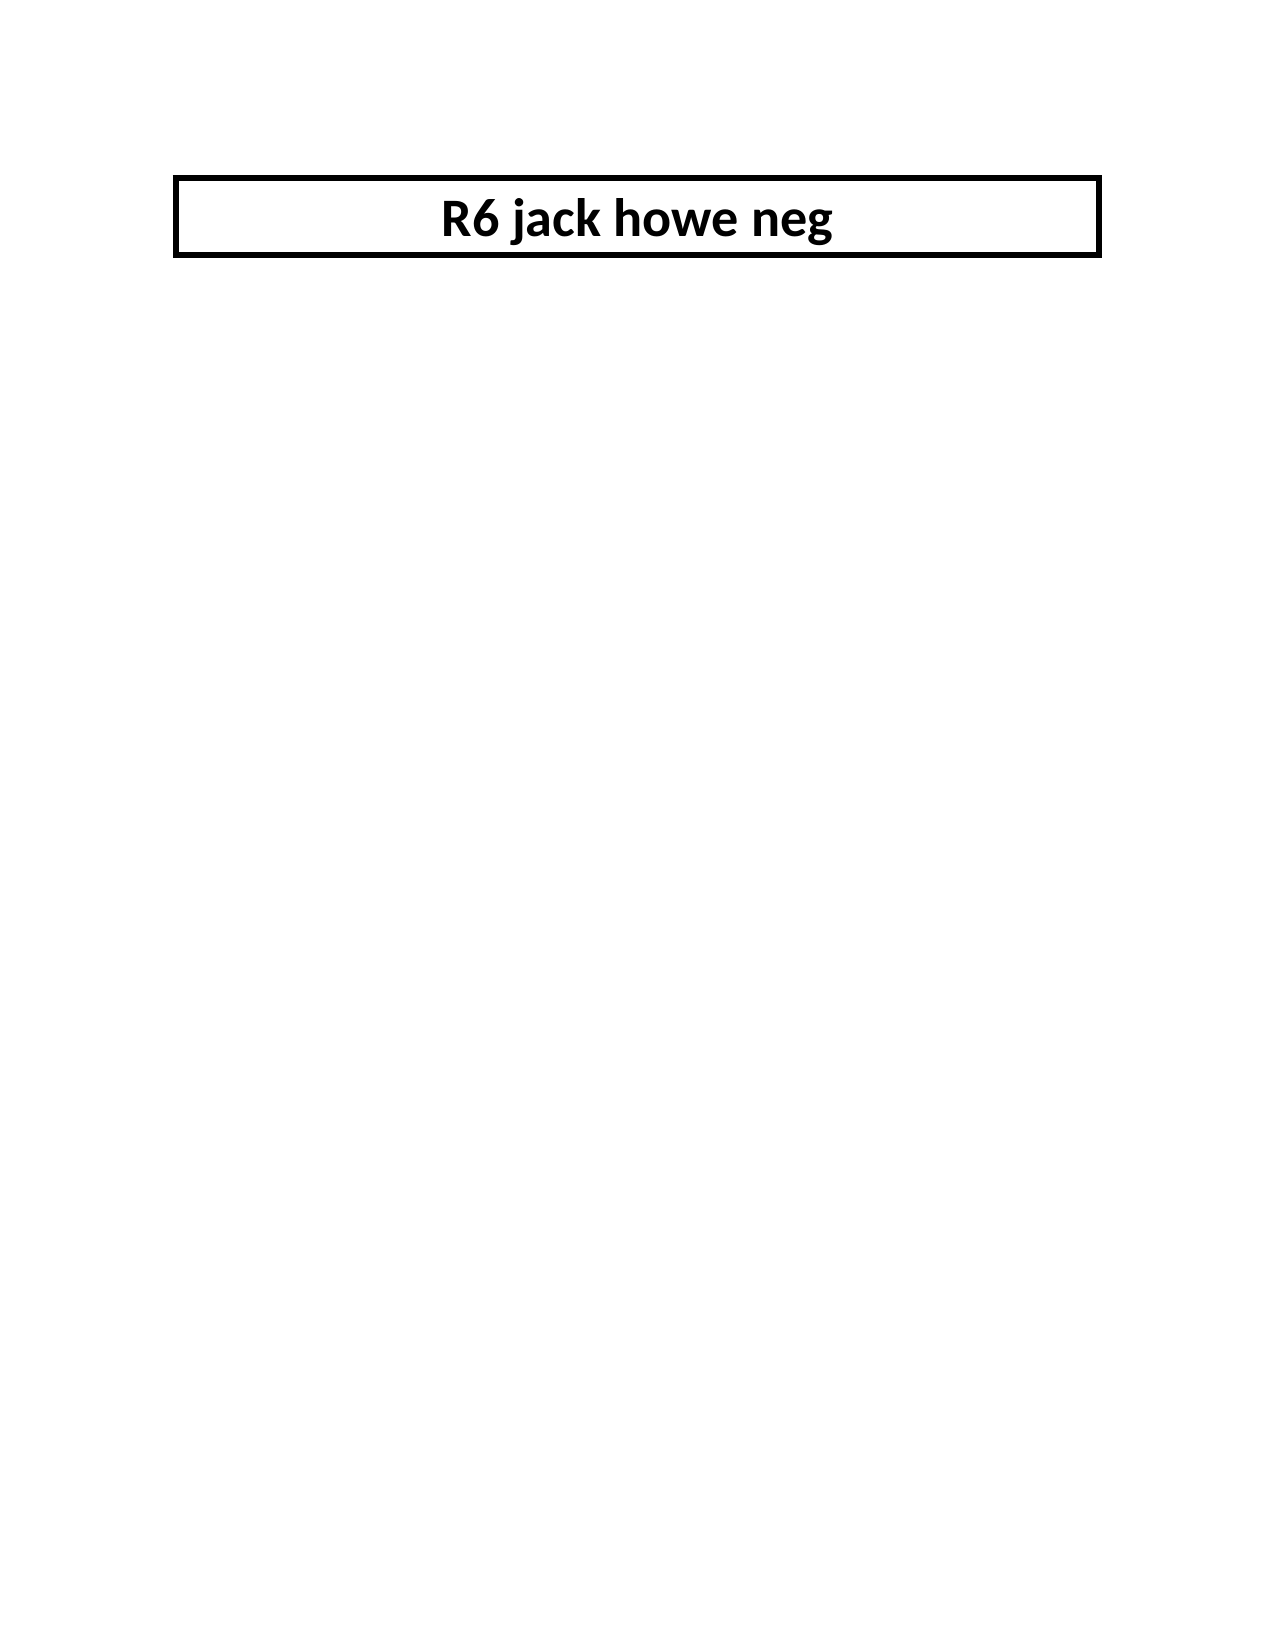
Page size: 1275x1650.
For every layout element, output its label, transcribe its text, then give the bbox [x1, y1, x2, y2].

subtitle R6 jack howe neg [179, 181, 1096, 252]
